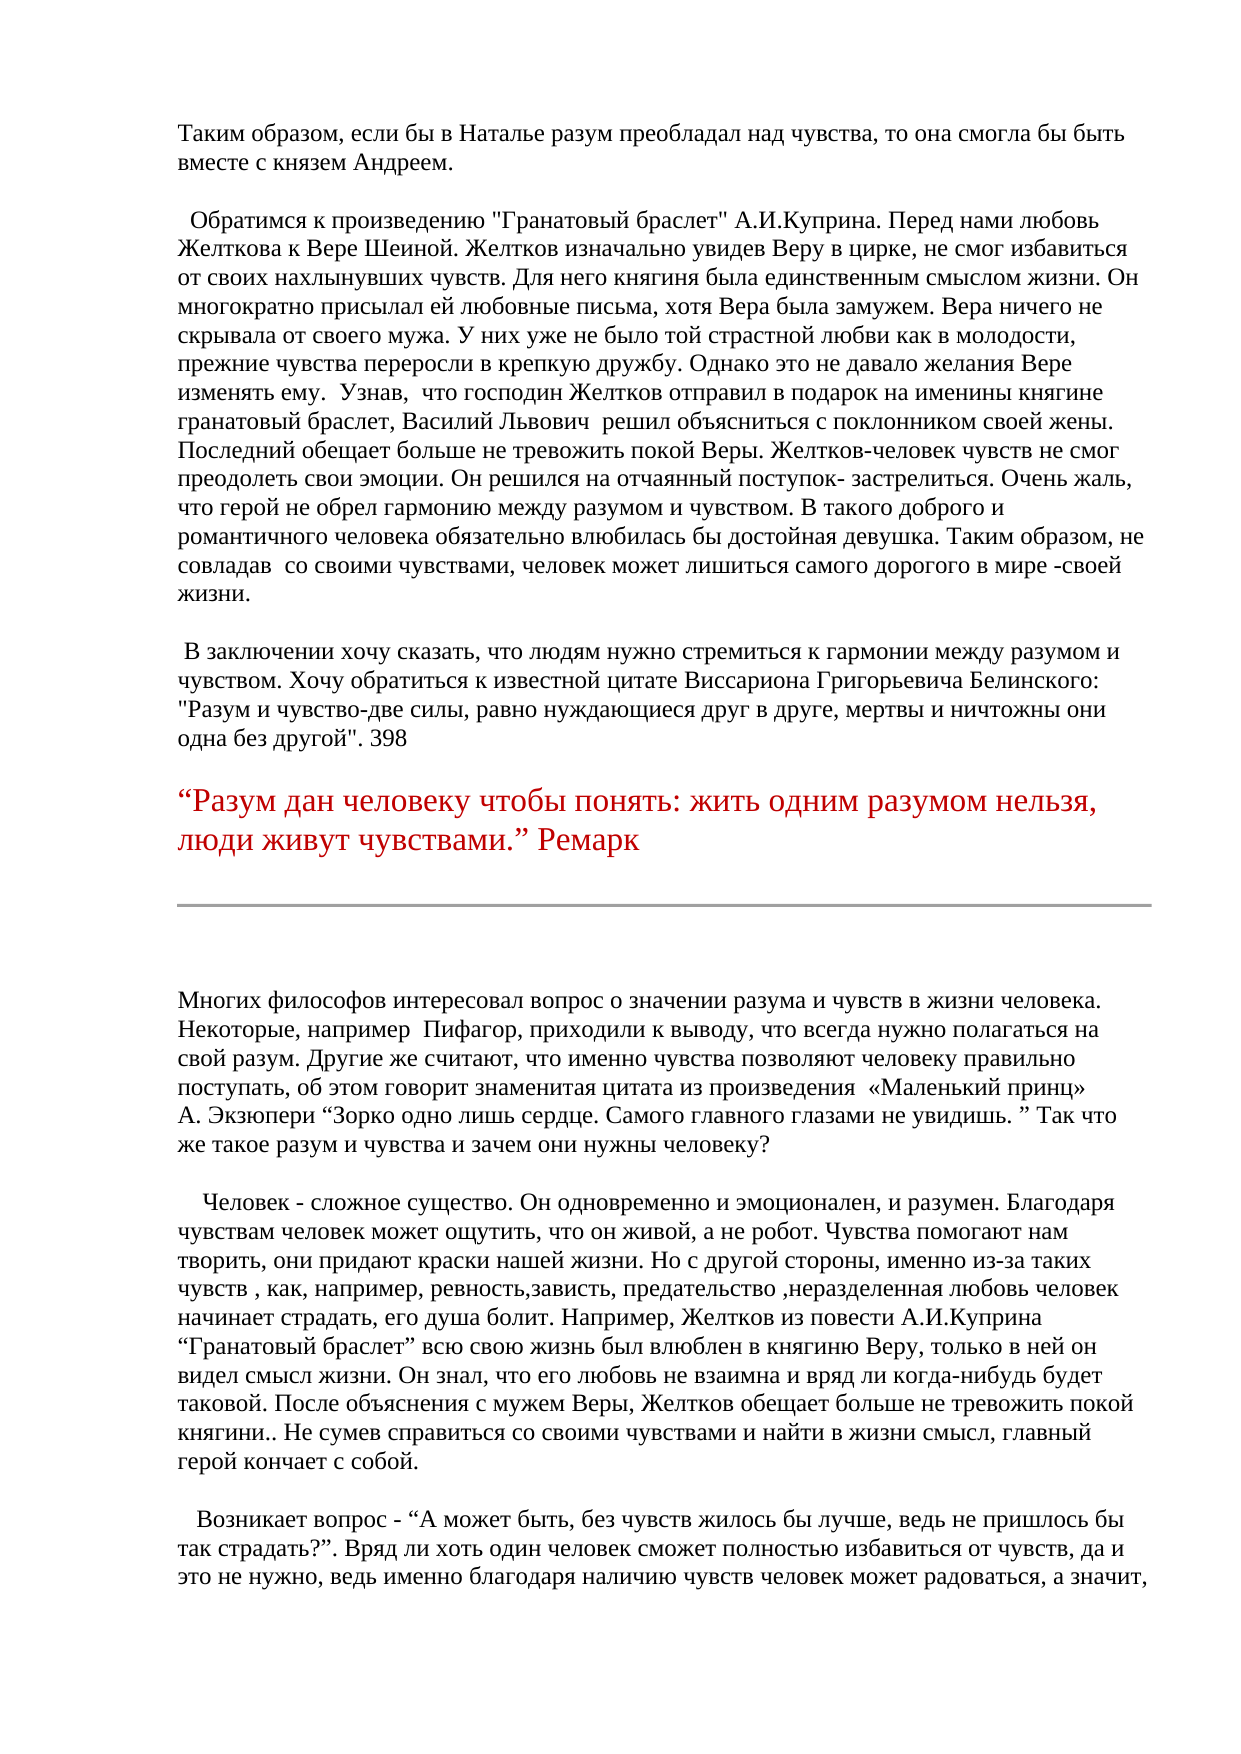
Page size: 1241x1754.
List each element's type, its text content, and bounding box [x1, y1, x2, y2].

text Обратимся к произведению "Гранатовый браслет" А.И.Куприна. Перед нами любовь Желткова к Вере Шеиной. Желтков изначально увидев Веру в цирке, не смог избавиться от своих нахлынувших чувств. Для него княгиня была единственным смыслом жизни. Он многократно присылал ей любовные письма, хотя Вера была замужем. Вера ничего не скрывала от своего мужа. У них уже не было той страстной любви как в молодости, прежние чувства переросли в крепкую дружбу. Однако это не давало желания Вере изменять ему. Узнав, что господин Желтков отправил в подарок на именины княгине гранатовый браслет, Василий Львович решил объясниться с поклонником своей жены. Последний обещает больше не тревожить покой Веры. Желтков-человек чувств не смог преодолеть свои эмоции. Он решился на отчаянный поступок- застрелиться. Очень жаль, что герой не обрел гармонию между разумом и чувством. В такого доброго и романтичного человека обязательно влюбилась бы достойная девушка. Таким образом, не совладав со своими чувствами, человек может лишиться самого дорогого в мире -своей жизни. [177, 205, 1152, 607]
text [177, 1504, 1152, 1590]
text “Разум дан человеку чтобы понять: жить одним разумом нельзя, люди живут чувствами.” Ремарк [177, 781, 1152, 857]
text В заключении хочу сказать, что людям нужно стремиться к гармонии между разумом и чувством. Хочу обратиться к известной цитате Виссариона Григорьевича Белинского: "Разум и чувство-две силы, равно нуждающиеся друг в друге, мертвы и ничтожны они одна без другой". 398 [177, 636, 1152, 751]
text Многих философов интересовал вопрос о значении разума и чувств в жизни человека. Некоторые, например Пифагор, приходили к выводу, что всегда нужно полагаться на свой разум. Другие же считают, что именно чувства позволяют человеку правильно поступать, об этом говорит знаменитая цитата из произведения «Маленький принц» А. Экзюпери “Зорко одно лишь сердце. Самого главного глазами не увидишь. ” Так что же такое разум и чувства и зачем они нужны человеку? [177, 986, 1152, 1158]
text Человек - сложное существо. Он одновременно и эмоционален, и разумен. Благодаря чувствам человек может ощутить, что он живой, а не робот. Чувства помогают нам творить, они придают краски нашей жизни. Но с другой стороны, именно из-за таких чувств , как, например, ревность,зависть, предательство ,неразделенная любовь человек начинает страдать, его душа болит. Например, Желтков из повести А.И.Куприна “Гранатовый браслет” всю свою жизнь был влюблен в княгиню Веру, только в ней он видел смысл жизни. Он знал, что его любовь не взаимна и вряд ли когда-нибудь будет таковой. После объяснения с мужем Веры, Желтков обещает больше не тревожить покой княгини.. Не сумев справиться со своими чувствами и найти в жизни смысл, главный герой кончает с собой. [177, 1187, 1152, 1475]
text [177, 118, 1152, 176]
